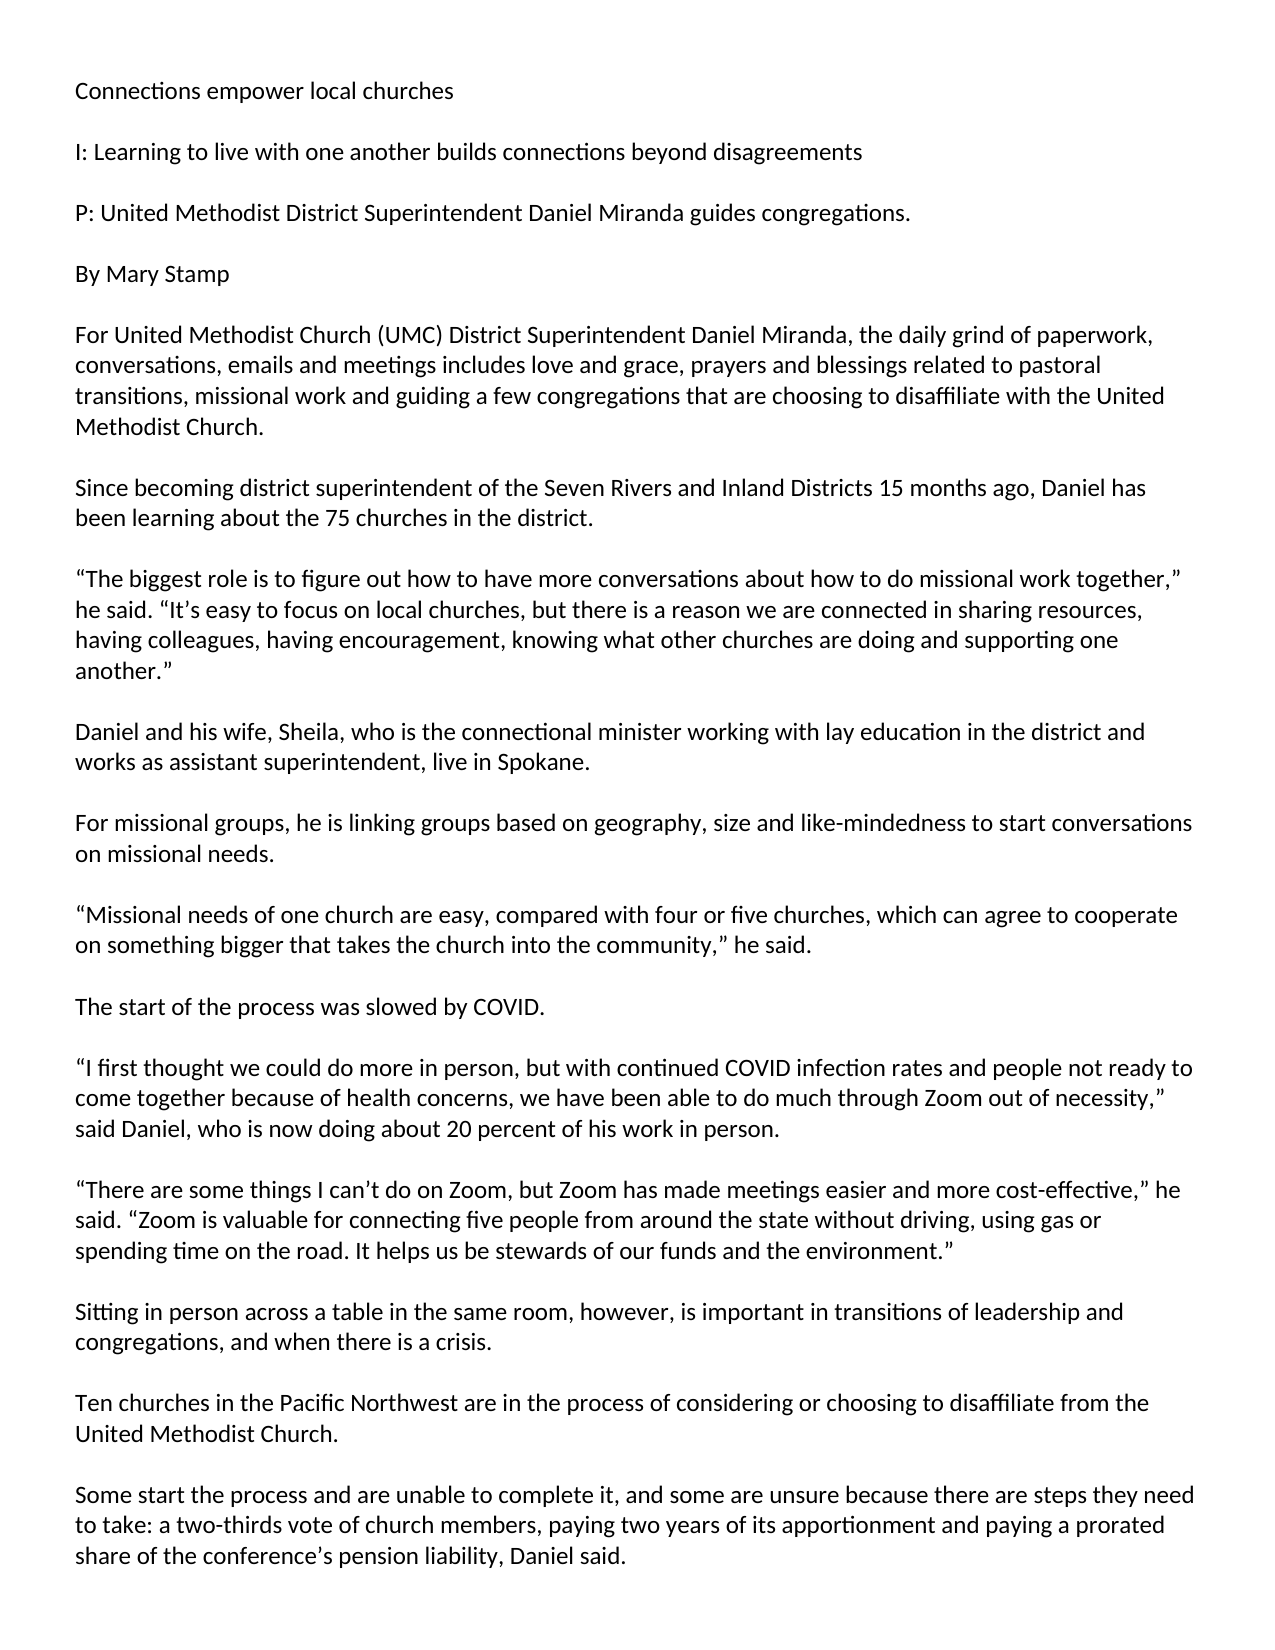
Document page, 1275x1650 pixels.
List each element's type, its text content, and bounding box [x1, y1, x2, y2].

text “The biggest role is to figure out how to have more conversations about how to do missional work together,” he said. “It’s easy to focus on local churches, but there is a reason we are connected in sharing resources, having colleagues, having encouragement, knowing what other churches are doing and supporting one another.” [75, 563, 1200, 685]
text Since becoming district superintendent of the Seven Rivers and Inland Districts 15 months ago, Daniel has been learning about the 75 churches in the district. [75, 472, 1200, 533]
text For missional groups, he is linking groups based on geography, size and like-mindedness to start conversations on missional needs. [75, 807, 1200, 868]
text Sitting in person across a table in the same room, however, is important in transitions of leadership and congregations, and when there is a crisis. [75, 1296, 1200, 1357]
text I: Learning to live with one another builds connections beyond disagreements [75, 136, 1200, 167]
text “Missional needs of one church are easy, compared with four or five churches, which can agree to cooperate on something bigger that takes the church into the community,” he said. [75, 899, 1200, 960]
text “There are some things I can’t do on Zoom, but Zoom has made meetings easier and more cost-effective,” he said. “Zoom is valuable for connecting five people from around the state without driving, using gas or spending time on the road. It helps us be stewards of our funds and the environment.” [75, 1174, 1200, 1265]
text By Mary Stamp [75, 258, 1200, 289]
text P: United Methodist District Superintendent Daniel Miranda guides congregations. [75, 197, 1200, 228]
text Some start the process and are unable to complete it, and some are unsure because there are steps they need to take: a two-thirds vote of church members, paying two years of its apportionment and paying a prorated share of the conference’s pension liability, Daniel said. [75, 1479, 1200, 1571]
text For United Methodist Church (UMC) District Superintendent Daniel Miranda, the daily grind of paperwork, conversations, emails and meetings includes love and grace, prayers and blessings related to pastoral transitions, missional work and guiding a few congregations that are choosing to disaffiliate with the United Methodist Church. [75, 319, 1200, 441]
text Connections empower local churches [75, 75, 1200, 106]
text Ten churches in the Pacific Northwest are in the process of considering or choosing to disaffiliate from the United Methodist Church. [75, 1387, 1200, 1448]
text “I first thought we could do more in person, but with continued COVID infection rates and people not ready to come together because of health concerns, we have been able to do much through Zoom out of necessity,” said Daniel, who is now doing about 20 percent of his work in person. [75, 1052, 1200, 1143]
text The start of the process was slowed by COVID. [75, 991, 1200, 1021]
text Daniel and his wife, Sheila, who is the connectional minister working with lay education in the district and works as assistant superintendent, live in Spokane. [75, 716, 1200, 777]
